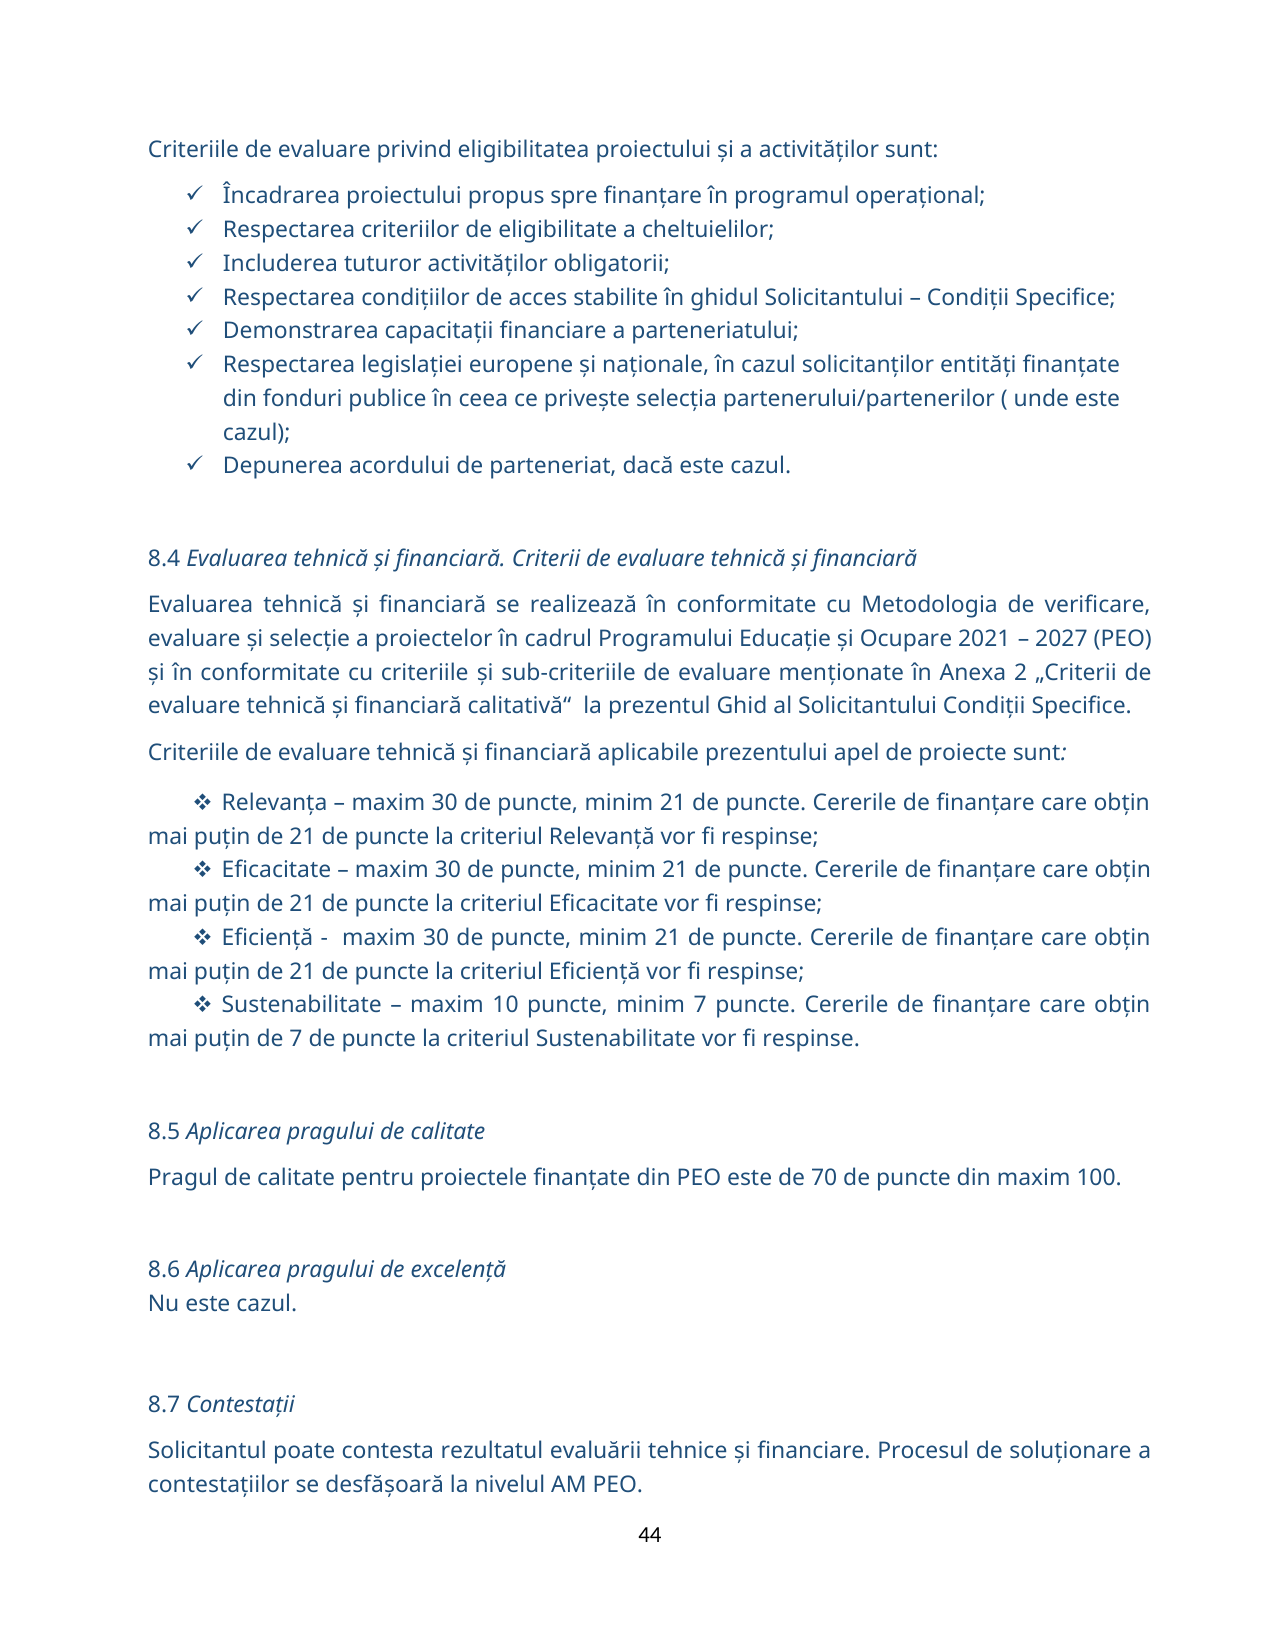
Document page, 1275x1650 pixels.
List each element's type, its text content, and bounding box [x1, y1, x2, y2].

list Depunerea acordului de parteneriat, dacă este cazul. [185, 449, 1152, 480]
text Evaluarea tehnică și financiară se realizează în conformitate cu Metodologia de verificare, evaluare și selecție a proiectelor în cadrul Programului Educație și Ocupare 2021 – 2027 (PEO) și în conformitate cu criteriile și sub-criteriile de evaluare menționate în Anexa 2 „Criterii de evaluare tehnică și financiară calitativă“ la prezentul Ghid al Solicitantului Condiții Specifice. [148, 588, 1152, 720]
text Nu este cazul. [148, 1287, 1152, 1318]
list Demonstrarea capacitații financiare a parteneriatului; [185, 314, 1152, 345]
text Solicitantul poate contesta rezultatul evaluării tehnice și financiare. Procesul de soluționare a contestațiilor se desfășoară la nivelul AM PEO. [148, 1434, 1152, 1499]
list Eficacitate – maxim 30 de puncte, minim 21 de puncte. Cererile de finanțare care obțin mai puțin de 21 de puncte la criteriul Eficacitate vor fi respinse; [148, 853, 1152, 918]
list Respectarea legislației europene și naționale, în cazul solicitanților entități finanțate din fonduri publice în ceea ce privește selecția partenerului/partenerilor ( unde este cazul); [185, 348, 1152, 447]
list Relevanța – maxim 30 de puncte, minim 21 de puncte. Cererile de finanțare care obțin mai puțin de 21 de puncte la criteriul Relevanță vor fi respinse; [148, 786, 1152, 851]
text Pragul de calitate pentru proiectele finanțate din PEO este de 70 de puncte din maxim 100. [148, 1161, 1152, 1192]
list Respectarea criteriilor de eligibilitate a cheltuielilor; [185, 213, 1152, 244]
list Respectarea condițiilor de acces stabilite în ghidul Solicitantului – Condiții Specifice; [185, 280, 1152, 312]
subtitle 8.5 Aplicarea pragului de calitate [148, 1114, 1152, 1146]
list Sustenabilitate – maxim 10 puncte, minim 7 puncte. Cererile de finanțare care obțin mai puțin de 7 de puncte la criteriul Sustenabilitate vor fi respinse. [148, 988, 1152, 1053]
list Eficiență - maxim 30 de puncte, minim 21 de puncte. Cererile de finanțare care obțin mai puțin de 21 de puncte la criteriul Eficiență vor fi respinse; [148, 921, 1152, 986]
subtitle 8.4 Evaluarea tehnică și financiară. Criterii de evaluare tehnică și financiară [148, 542, 1152, 573]
list Încadrarea proiectului propus spre finanțare în programul operațional; [185, 179, 1152, 210]
subtitle 8.6 Aplicarea pragului de excelență [148, 1253, 1152, 1284]
text Criteriile de evaluare privind eligibilitatea proiectului și a activităților sunt: [148, 133, 1152, 164]
text Criteriile de evaluare tehnică și financiară aplicabile prezentului apel de proiecte sunt: [148, 735, 1152, 767]
subtitle 8.7 Contestații [148, 1388, 1152, 1419]
list Includerea tuturor activităților obligatorii; [185, 247, 1152, 278]
